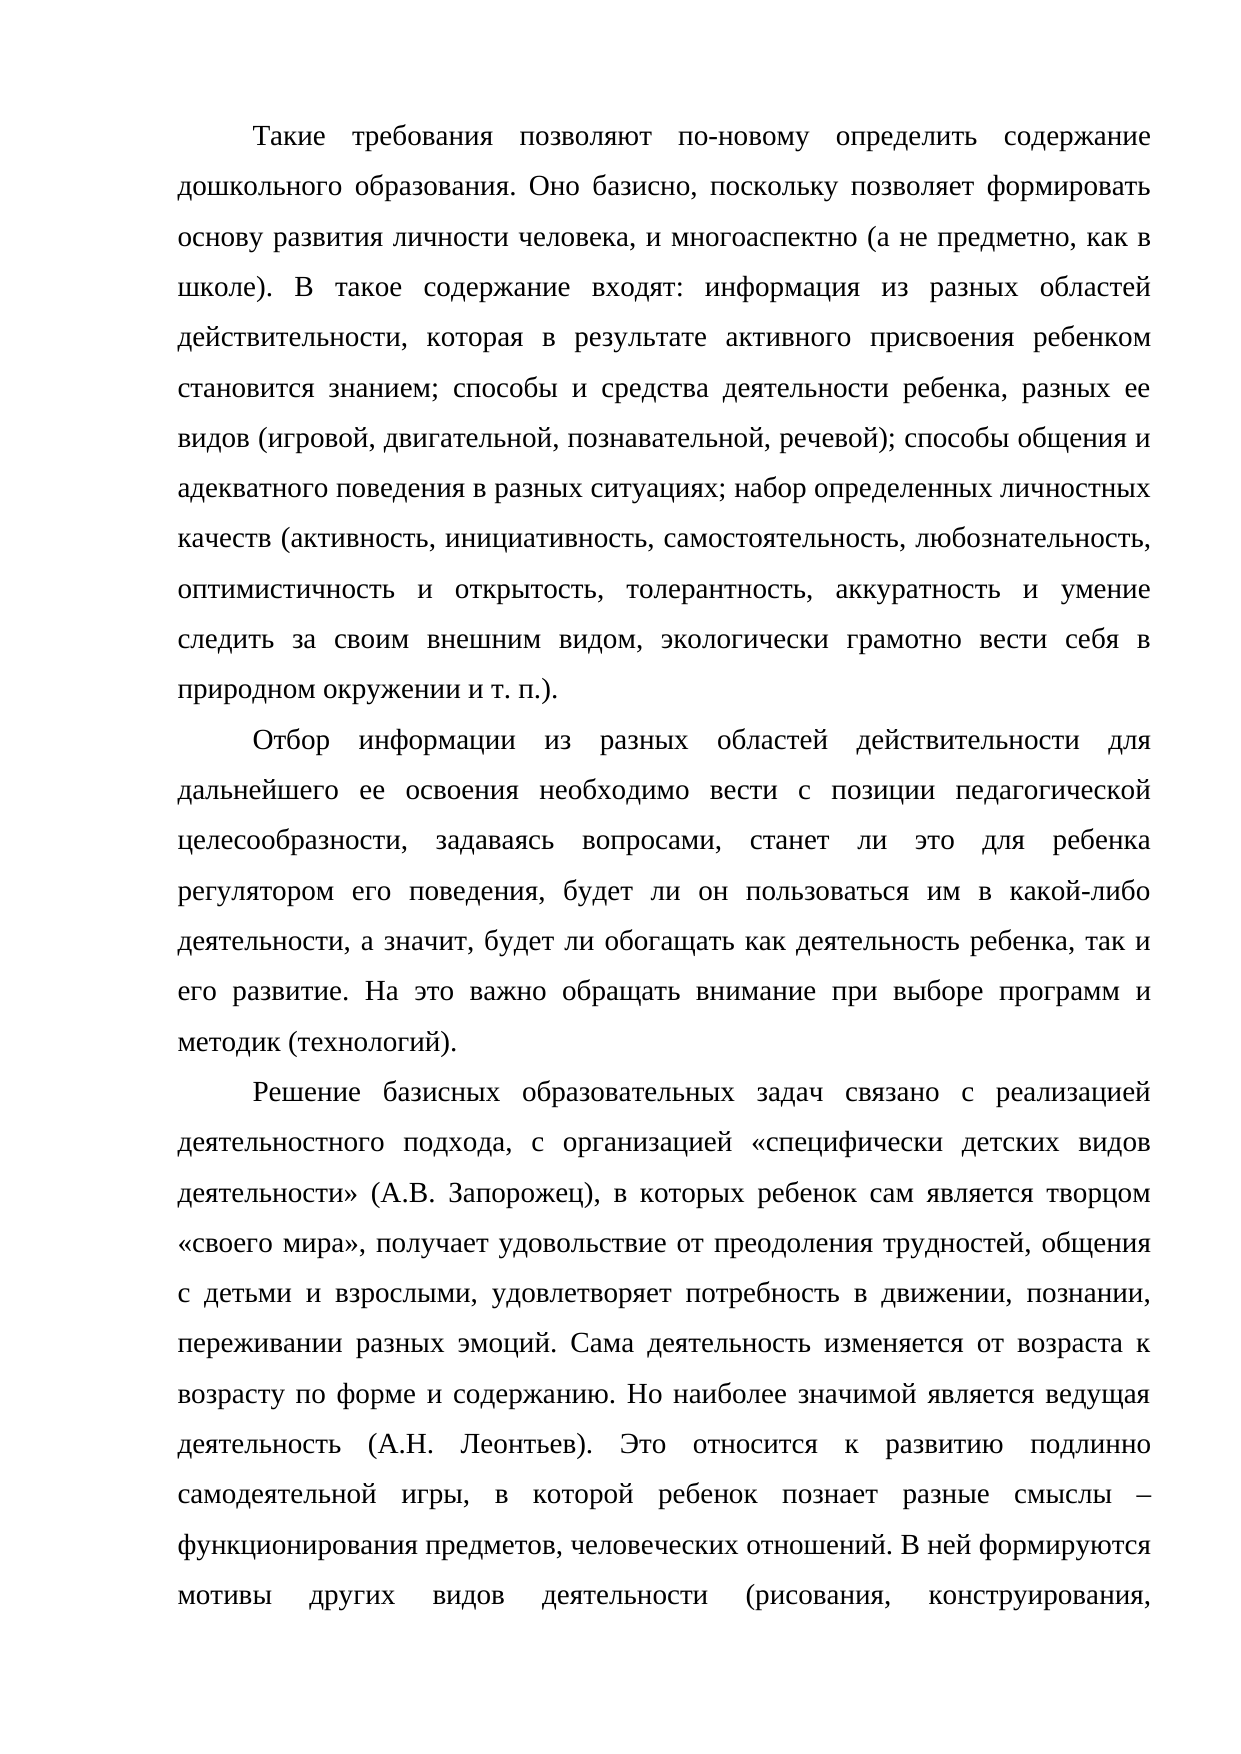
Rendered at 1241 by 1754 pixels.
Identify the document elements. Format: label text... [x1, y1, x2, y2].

text Отбор информации из разных областей действительности для дальнейшего ее освоения необходимо вести с позиции педагогической целесообразности, задаваясь вопросами, станет ли это для ребенка регулятором его поведения, будет ли он пользоваться им в какой-либо деятельности, а значит, будет ли обогащать как деятельность ребенка, так и его развитие. На это важно обращать внимание при выборе программ и методик (технологий). [177, 722, 1152, 1057]
text Такие требования позволяют по-новому определить содержание дошкольного образования. Оно базисно, поскольку позволяет формировать основу развития личности человека, и многоаспектно (а не предметно, как в школе). В такое содержание входят: информация из разных областей действительности, которая в результате активного присвоения ребенком становится знанием; способы и средства деятельности ребенка, разных ее видов (игровой, двигательной, познавательной, речевой); способы общения и адекватного поведения в разных ситуациях; набор определенных личностных качеств (активность, инициативность, самостоятельность, любознательность, оптимистичность и открытость, толерантность, аккуратность и умение следить за своим внешним видом, экологически грамотно вести себя в природном окружении и т. п.). [177, 118, 1152, 705]
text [177, 1074, 1152, 1611]
